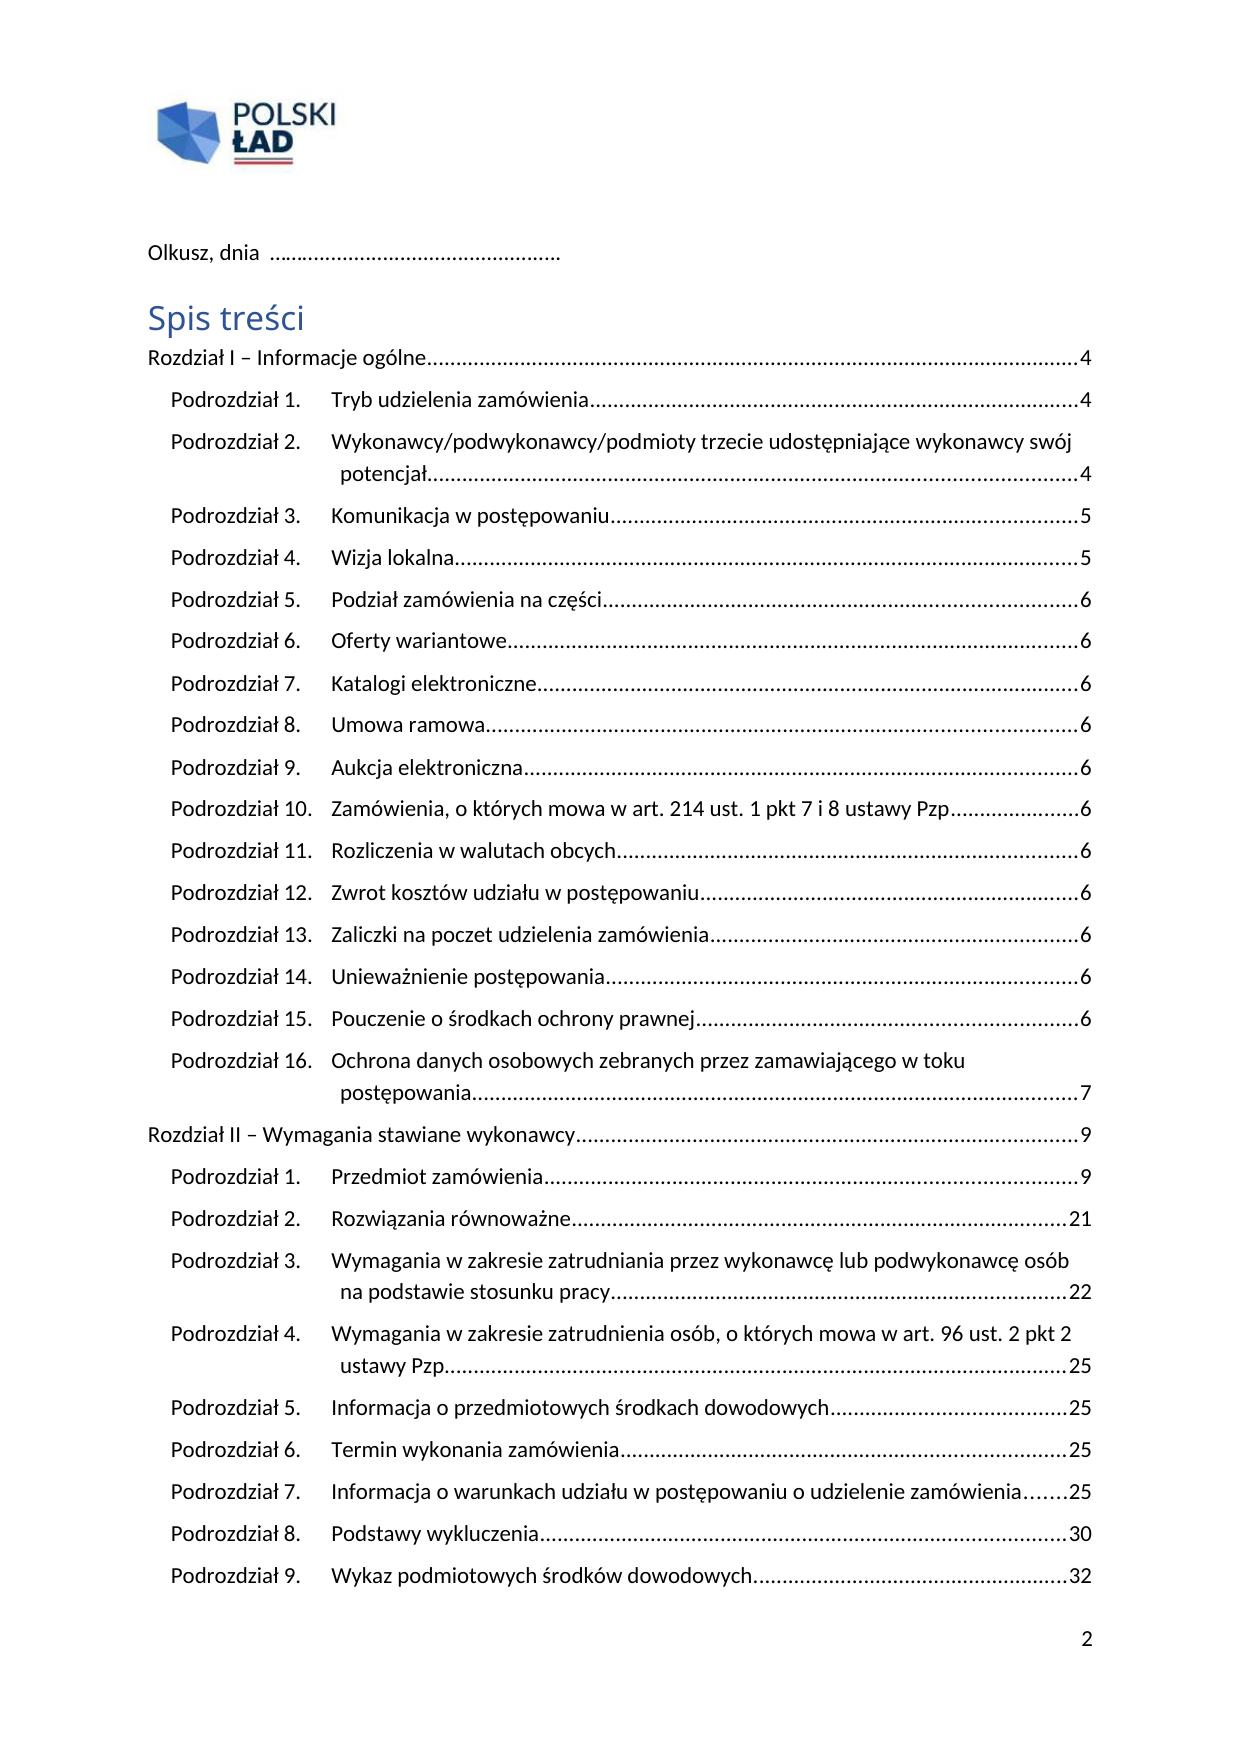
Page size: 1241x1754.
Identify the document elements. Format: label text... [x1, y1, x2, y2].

text Olkusz, dnia ……............................................. [148, 238, 1092, 266]
